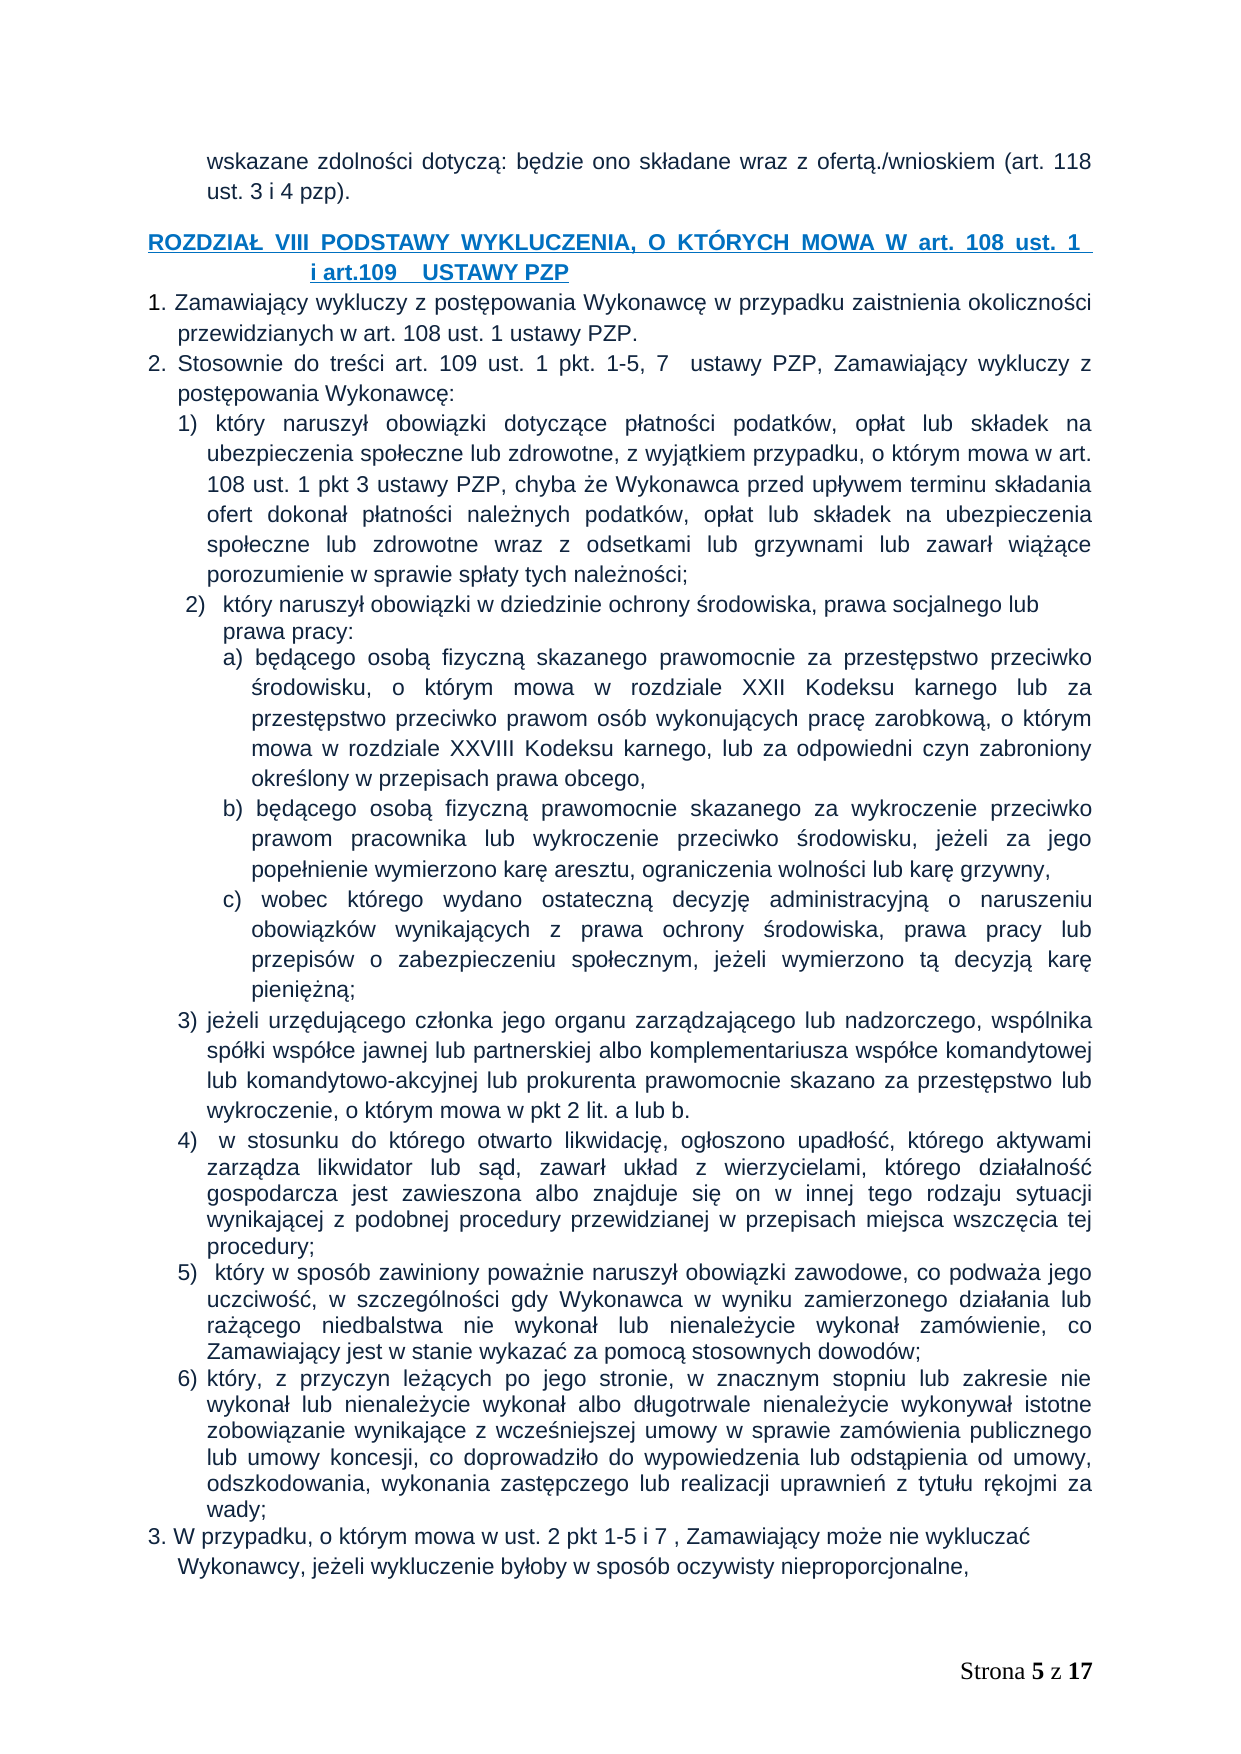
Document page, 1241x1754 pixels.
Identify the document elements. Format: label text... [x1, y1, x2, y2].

text 1) który naruszył obowiązki dotyczące płatności podatków, opłat lub składek na ubezpieczenia społeczne lub zdrowotne, z wyjątkiem przypadku, o którym mowa w art. 108 ust. 1 pkt 3 ustawy PZP, chyba że Wykonawca przed upływem terminu składania ofert dokonał płatności należnych podatków, opłat lub składek na ubezpieczenia społeczne lub zdrowotne wraz z odsetkami lub grzywnami lub zawarł wiążące porozumienie w sprawie spłaty tych należności; [177, 410, 1093, 587]
text 2. Stosownie do treści art. 109 ust. 1 pkt. 1-5, 7 ustawy PZP, Zamawiający wykluczy z postępowania Wykonawcę: [148, 350, 1093, 406]
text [177, 148, 1093, 204]
list który, z przyczyn leżących po jego stronie, w znacznym stopniu lub zakresie nie wykonał lub nienależycie wykonał albo długotrwale nienależycie wykonywał istotne zobowiązanie wynikające z wcześniejszej umowy w sprawie zamówienia publicznego lub umowy koncesji, co doprowadziło do wypowiedzenia lub odstąpienia od umowy, odszkodowania, wykonania zastępczego lub realizacji uprawnień z tytułu rękojmi za wady; [177, 1364, 1093, 1523]
list w stosunku do którego otwarto likwidację, ogłoszono upadłość, którego aktywami zarządza likwidator lub sąd, zawarł układ z wierzycielami, którego działalność gospodarcza jest zawieszona albo znajduje się on w innej tego rodzaju sytuacji wynikającej z podobnej procedury przewidzianej w przepisach miejsca wszczęcia tej procedury; [177, 1127, 1093, 1259]
text a) będącego osobą fizyczną skazanego prawomocnie za przestępstwo przeciwko środowisku, o którym mowa w rozdziale XXII Kodeksu karnego lub za przestępstwo przeciwko prawom osób wykonujących pracę zarobkową, o którym mowa w rozdziale XXVIII Kodeksu karnego, lub za odpowiedni czyn zabroniony określony w przepisach prawa obcego, [223, 644, 1093, 791]
text 1. Zamawiający wykluczy z postępowania Wykonawcę w przypadku zaistnienia okoliczności przewidzianych w art. 108 ust. 1 ustawy PZP. [148, 289, 1093, 346]
text ROZDZIAŁ VIII PODSTAWY WYKLUCZENIA, O KTÓRYCH MOWA W art. 108 ust. 1 i art.109 USTAWY PZP [148, 253, 1093, 285]
text c) wobec którego wydano ostateczną decyzję administracyjną o naruszeniu obowiązków wynikających z prawa ochrony środowiska, prawa pracy lub przepisów o zabezpieczeniu społecznym, jeżeli wymierzono tą decyzją karę pieniężną; [223, 886, 1093, 1003]
list który naruszył obowiązki w dziedzinie ochrony środowiska, prawa socjalnego lub prawa pracy: [185, 591, 1093, 644]
text b) będącego osobą fizyczną prawomocnie skazanego za wykroczenie przeciwko prawom pracownika lub wykroczenie przeciwko środowisku, jeżeli za jego popełnienie wymierzono karę aresztu, ograniczenia wolności lub karę grzywny, [223, 795, 1093, 882]
text ROZDZIAŁ VIII PODSTAWY WYKLUCZENIA, O KTÓRYCH MOWA W art. 108 ust. 1 i art.109 USTAWY PZP [148, 229, 1093, 252]
list który w sposób zawiniony poważnie naruszył obowiązki zawodowe, co podważa jego uczciwość, w szczególności gdy Wykonawca w wyniku zamierzonego działania lub rażącego niedbalstwa nie wykonał lub nienależycie wykonał zamówienie, co Zamawiający jest w stanie wykazać za pomocą stosownych dowodów; [177, 1259, 1093, 1364]
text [148, 1523, 1093, 1579]
text 3) jeżeli urzędującego członka jego organu zarządzającego lub nadzorczego, wspólnika spółki współce jawnej lub partnerskiej albo komplementariusza współce komandytowej lub komandytowo-akcyjnej lub prokurenta prawomocnie skazano za przestępstwo lub wykroczenie, o którym mowa w pkt 2 lit. a lub b. [177, 1007, 1093, 1123]
